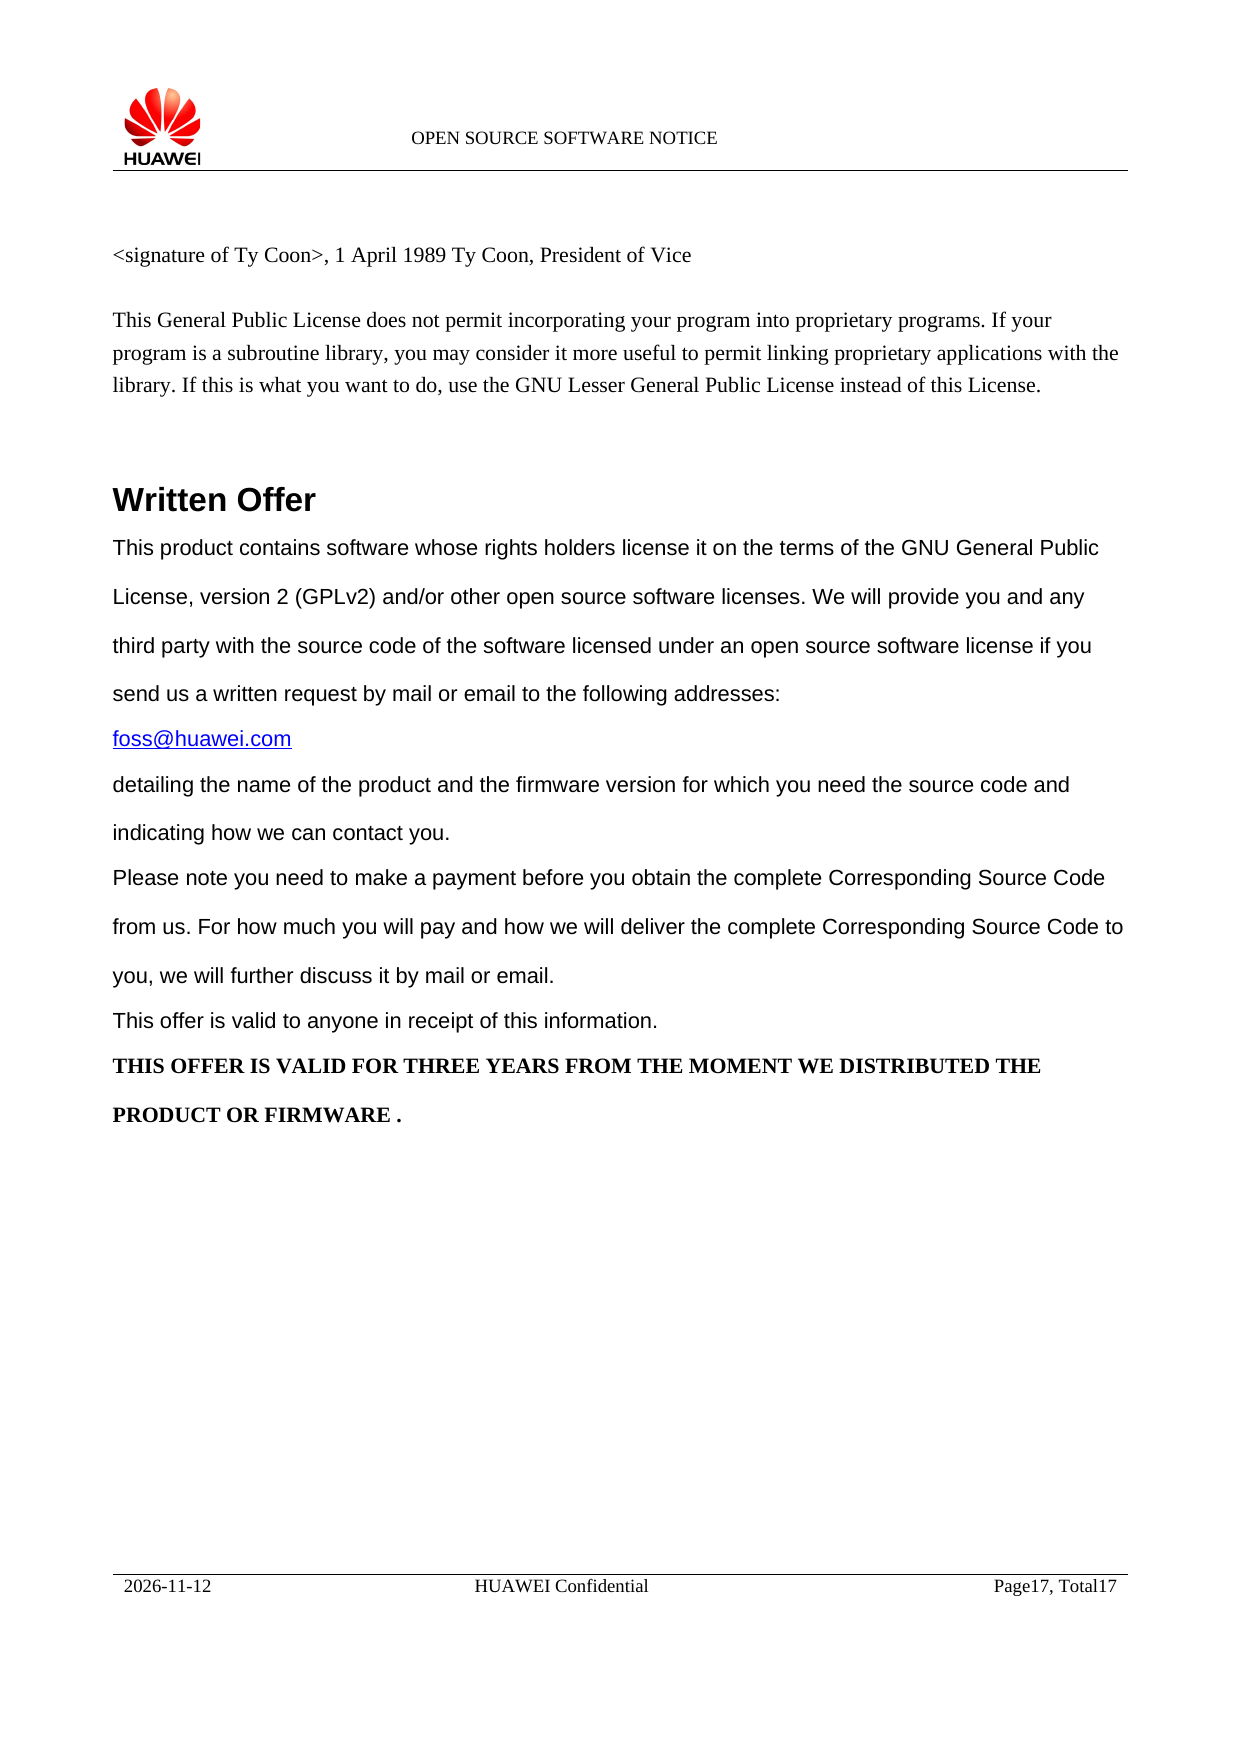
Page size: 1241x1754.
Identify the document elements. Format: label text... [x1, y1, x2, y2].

text foss@huawei.com [112, 723, 1128, 755]
text Written Offer [112, 466, 1128, 531]
text detailing the name of the product and the firmware version for which you need the source code and indicating how we can contact you. [112, 768, 1128, 849]
picture [124, 88, 201, 165]
text Please note you need to make a payment before you obtain the complete Corresponding Source Code from us. For how much you will pay and how we will deliver the complete Corresponding Source Code to you, we will further discuss it by mail or email. [112, 862, 1128, 992]
text This product contains software whose rights holders license it on the terms of the GNU General Public License, version 2 (GPLv2) and/or other open source software licenses. We will provide you and any third party with the source code of the software licensed under an open source software license if you send us a written request by mail or email to the following addresses: [112, 531, 1128, 710]
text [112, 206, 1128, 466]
text This offer is valid for three years from the moment we distributed the product or firmware . [112, 1049, 1128, 1131]
text This offer is valid to anyone in receipt of this information. [112, 1004, 1128, 1037]
